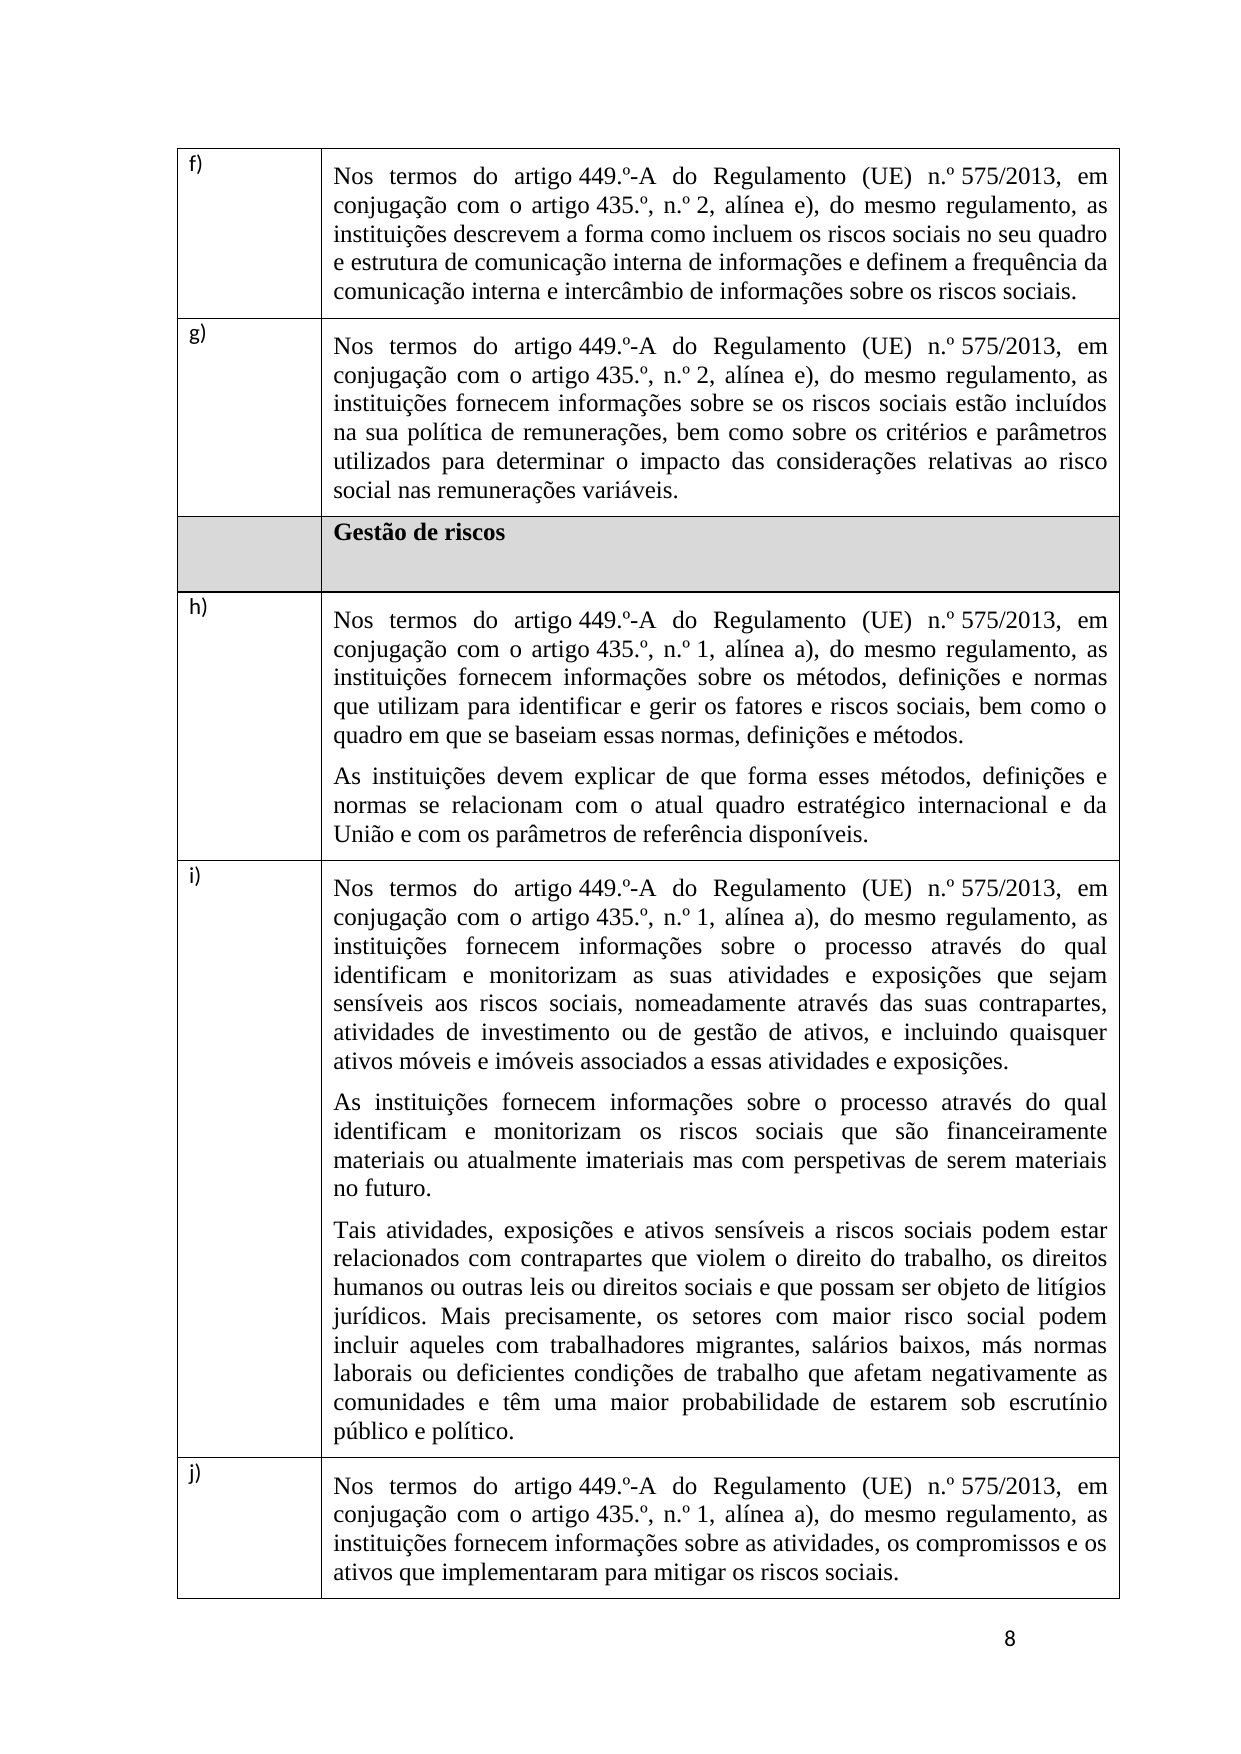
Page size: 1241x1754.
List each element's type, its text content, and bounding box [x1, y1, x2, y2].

table_cell g) [178, 319, 321, 516]
table_cell i) [178, 861, 321, 1457]
table_cell h) [178, 593, 321, 860]
table_cell Nos termos do artigo 449.º-A do Regulamento (UE) n.º 575/2013, em conjugação com o artigo 435.º, n.º 2, alínea e), do mesmo regulamento, as instituições fornecem informações sobre se os riscos sociais estão incluídos na sua política de remunerações, bem como sobre os critérios e parâmetros utilizados para determinar o impacto das considerações relativas ao risco social nas remunerações variáveis. [322, 319, 1119, 516]
table_cell Nos termos do artigo 449.º-A do Regulamento (UE) n.º 575/2013, em conjugação com o artigo 435.º, n.º 1, alínea a), do mesmo regulamento, as instituições fornecem informações sobre o processo através do qual identificam e monitorizam as suas atividades e exposições que sejam sensíveis aos riscos sociais, nomeadamente através das suas contrapartes, atividades de investimento ou de gestão de ativos, e incluindo quaisquer ativos móveis e imóveis associados a essas atividades e exposições. As instituições fornecem informações sobre o processo através do qual identificam e monitorizam os riscos sociais que são financeiramente materiais ou atualmente imateriais mas com perspetivas de serem materiais no futuro. Tais atividades, exposições e ativos sensíveis a riscos sociais podem estar relacionados com contrapartes que violem o direito do trabalho, os direitos humanos ou outras leis ou direitos sociais e que possam ser objeto de litígios jurídicos. Mais precisamente, os setores com maior risco social podem incluir aqueles com trabalhadores migrantes, salários baixos, más normas laborais ou deficientes condições de trabalho que afetam negativamente as comunidades e têm uma maior probabilidade de estarem sob escrutínio público e político. [322, 861, 1119, 1457]
table_cell f) [178, 149, 321, 317]
table_cell Nos termos do artigo 449.º-A do Regulamento (UE) n.º 575/2013, em conjugação com o artigo 435.º, n.º 1, alínea a), do mesmo regulamento, as instituições fornecem informações sobre os métodos, definições e normas que utilizam para identificar e gerir os fatores e riscos sociais, bem como o quadro em que se baseiam essas normas, definições e métodos. As instituições devem explicar de que forma esses métodos, definições e normas se relacionam com o atual quadro estratégico internacional e da União e com os parâmetros de referência disponíveis. [322, 593, 1119, 860]
table_cell Nos termos do artigo 449.º-A do Regulamento (UE) n.º 575/2013, em conjugação com o artigo 435.º, n.º 1, alínea a), do mesmo regulamento, as instituições fornecem informações sobre as atividades, os compromissos e os ativos que implementaram para mitigar os riscos sociais. [322, 1458, 1119, 1598]
table_cell Nos termos do artigo 449.º-A do Regulamento (UE) n.º 575/2013, em conjugação com o artigo 435.º, n.º 2, alínea e), do mesmo regulamento, as instituições descrevem a forma como incluem os riscos sociais no seu quadro e estrutura de comunicação interna de informações e definem a frequência da comunicação interna e intercâmbio de informações sobre os riscos sociais. [322, 149, 1119, 317]
table_cell j) [178, 1458, 321, 1598]
table_cell [178, 517, 321, 591]
table_cell Gestão de riscos [322, 517, 1119, 591]
